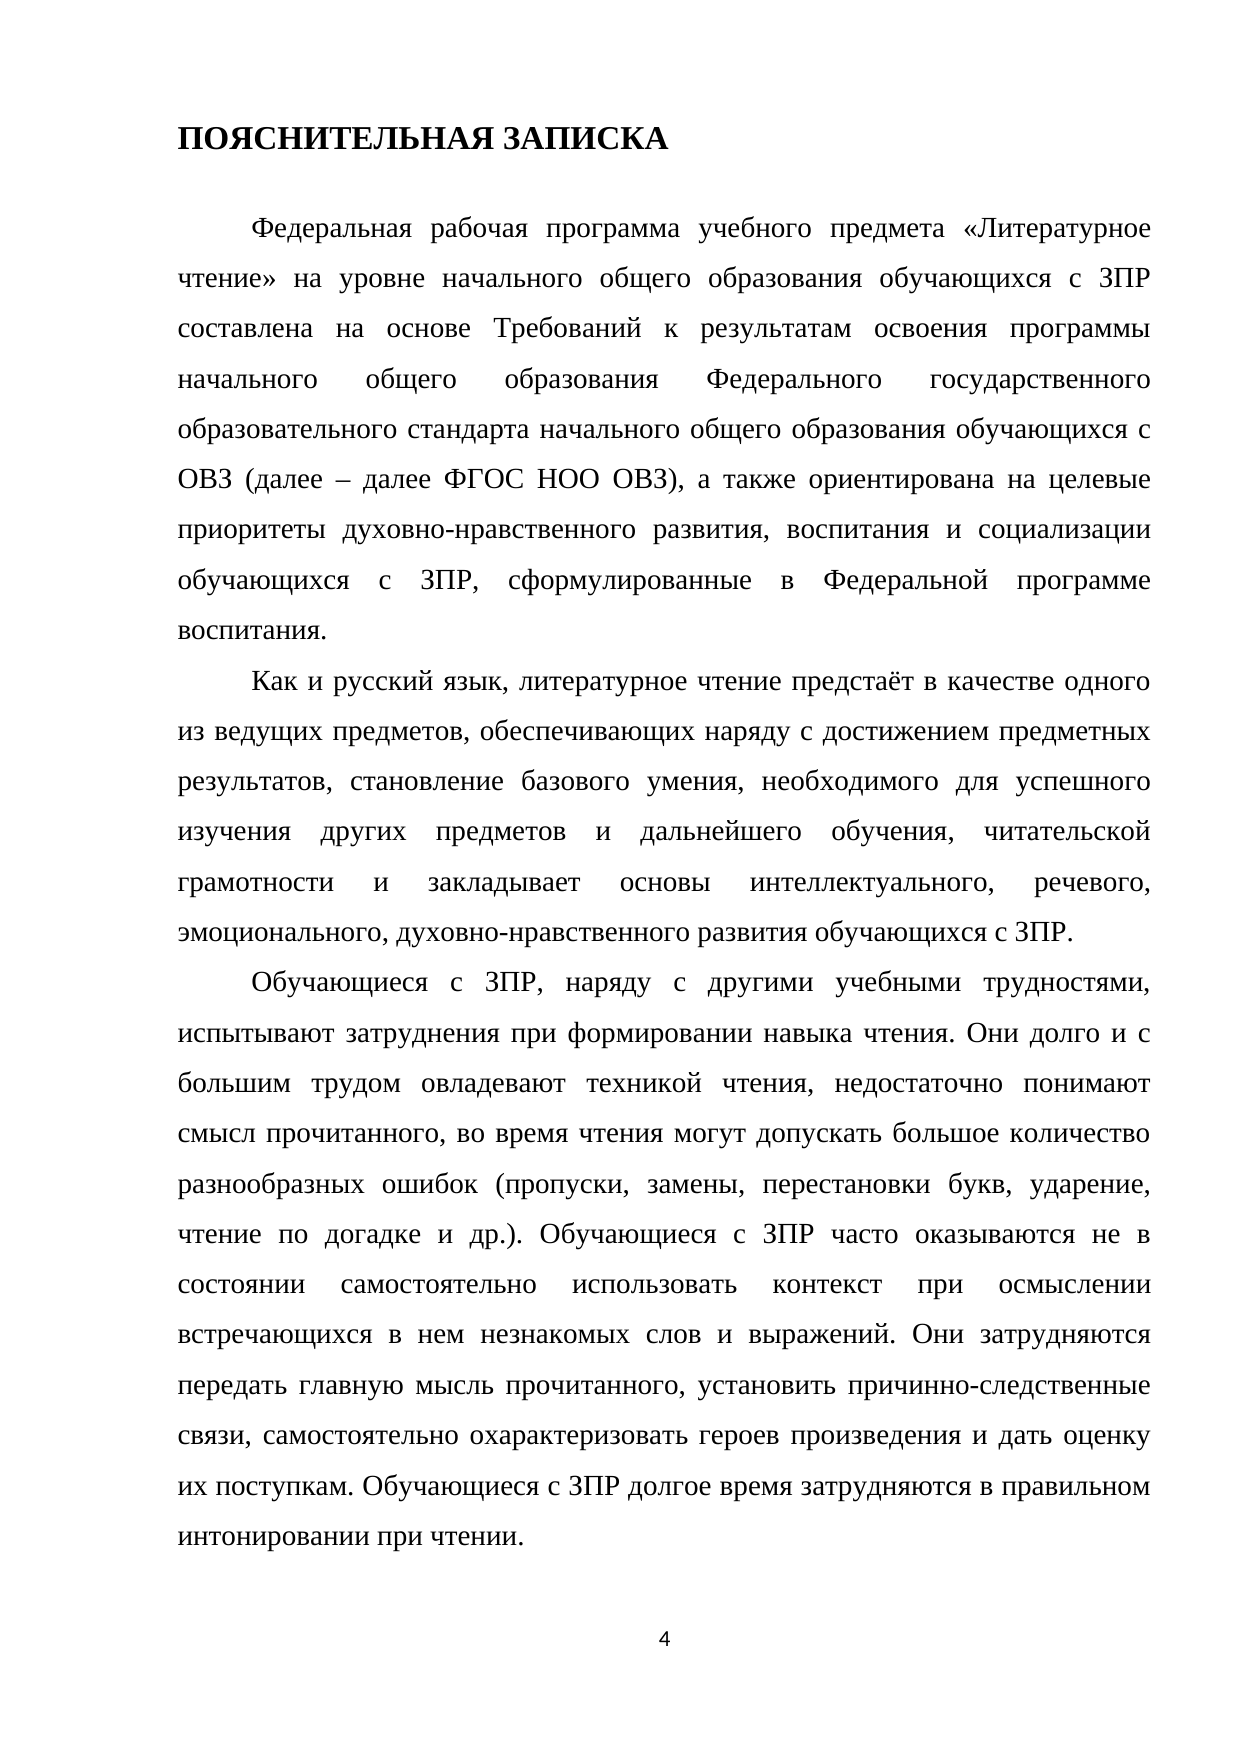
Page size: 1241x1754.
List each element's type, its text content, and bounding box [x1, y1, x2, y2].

text Федеральная рабочая программа учебного предмета «Литературное чтение» на уровне начального общего образования обучающихся с ЗПР составлена на основе Требований к результатам освоения программы начального общего образования Федерального государственного образовательного стандарта начального общего образования обучающихся с ОВЗ (далее – далее ФГОС НОО ОВЗ), а также ориентирована на целевые приоритеты духовно-нравственного развития, воспитания и социализации обучающихся с ЗПР, сформулированные в Федеральной программе воспитания. [177, 210, 1152, 646]
text Как и русский язык, литературное чтение предстаёт в качестве одного из ведущих предметов, обеспечивающих наряду с достижением предметных результатов, становление базового умения, необходимого для успешного изучения других предметов и дальнейшего обучения, читательской грамотности и закладывает основы интеллектуального, речевого, эмоционального, духовно-нравственного развития обучающихся с ЗПР. [177, 663, 1152, 948]
subtitle ПОЯСНИТЕЛЬНАЯ ЗАПИСКА [177, 118, 1152, 156]
text Обучающиеся с ЗПР, наряду с другими учебными трудностями, испытывают затруднения при формировании навыка чтения. Они долго и с большим трудом овладевают техникой чтения, недостаточно понимают смысл прочитанного, во время чтения могут допускать большое количество разнообразных ошибок (пропуски, замены, перестановки букв, ударение, чтение по догадке и др.). Обучающиеся с ЗПР часто оказываются не в состоянии самостоятельно использовать контекст при осмыслении встречающихся в нем незнакомых слов и выражений. Они затрудняются передать главную мысль прочитанного, установить причинно-следственные связи, самостоятельно охарактеризовать героев произведения и дать оценку их поступкам. Обучающиеся с ЗПР долгое время затрудняются в правильном интонировании при чтении. [177, 964, 1152, 1551]
